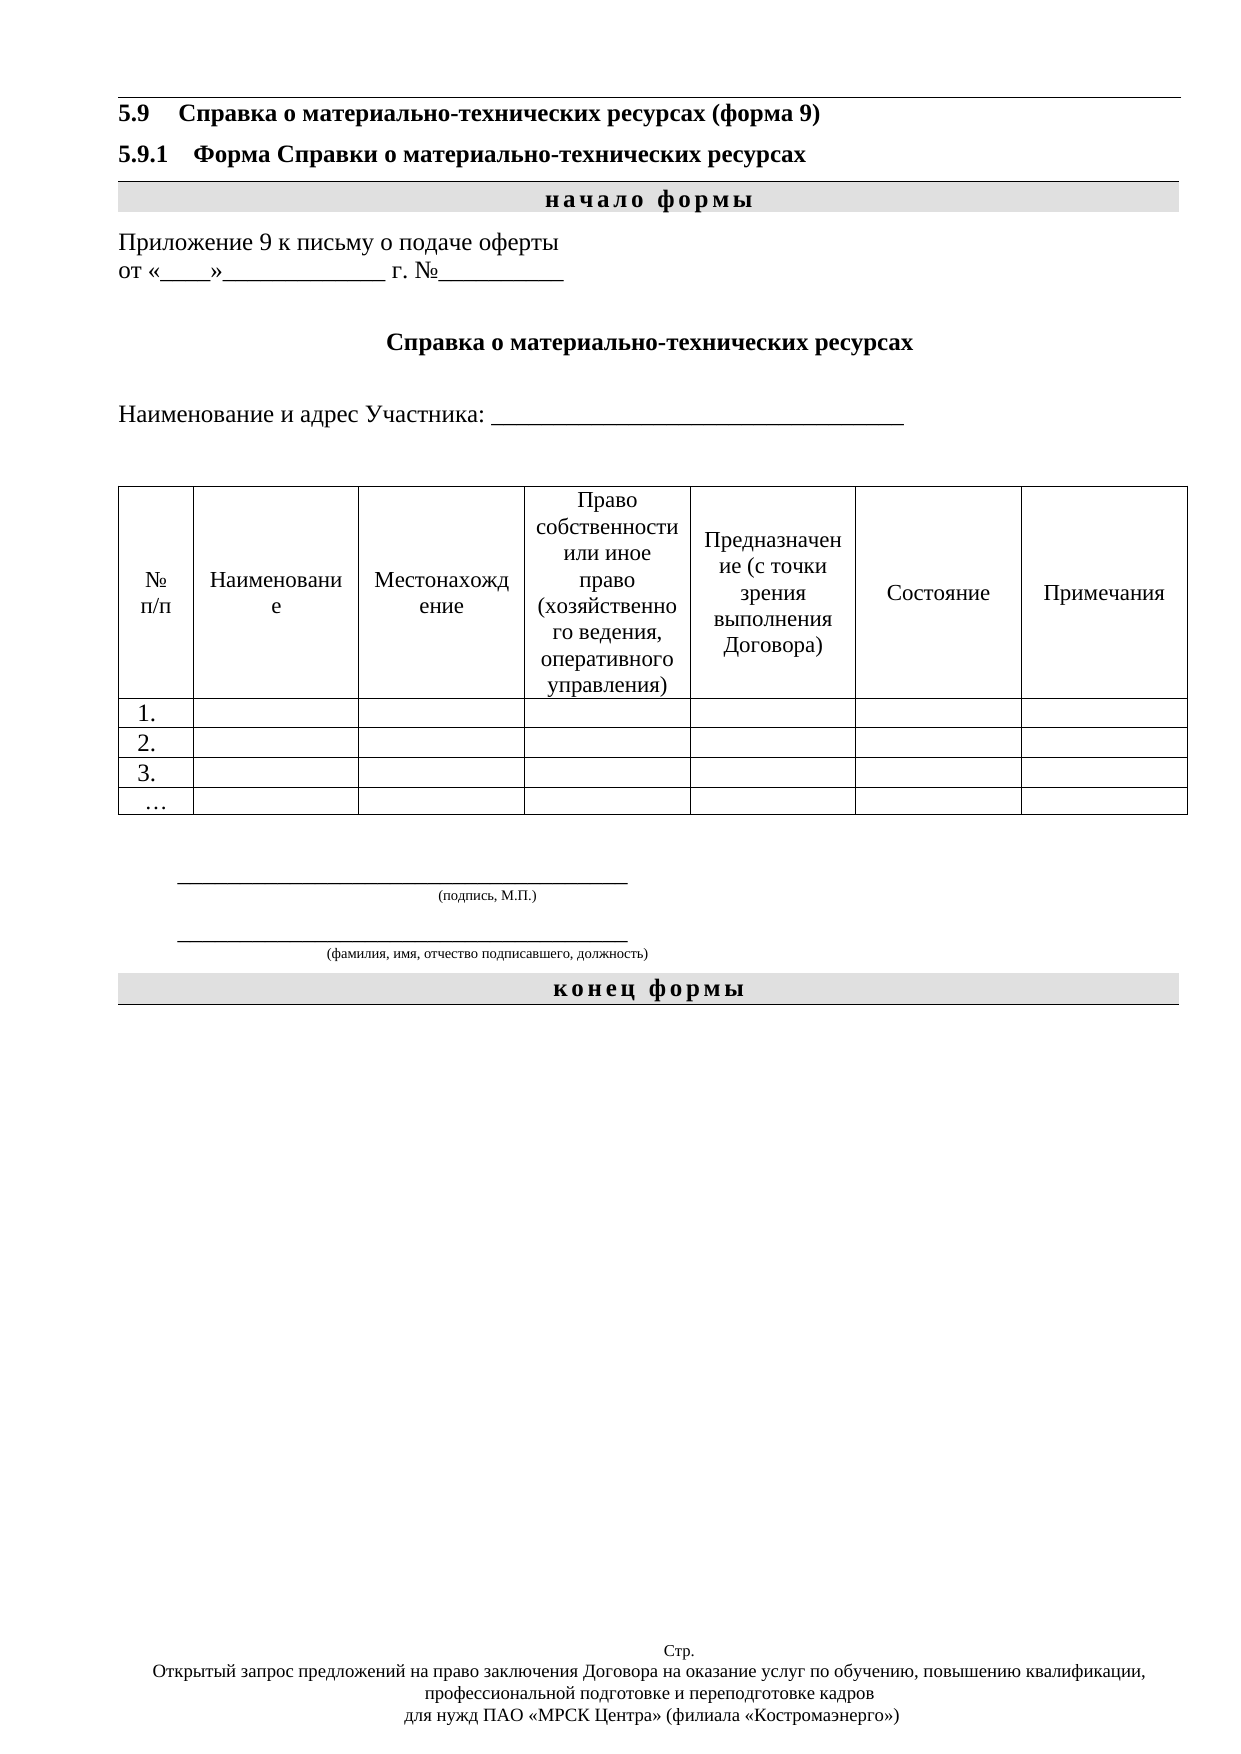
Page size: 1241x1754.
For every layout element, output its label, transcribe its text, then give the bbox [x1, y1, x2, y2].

table_cell [691, 788, 855, 814]
text ____________________________________ [118, 916, 1181, 944]
table_cell [359, 728, 524, 757]
table_header Примечания [1022, 487, 1187, 697]
table_cell [856, 699, 1021, 727]
table_header Право собственности или иное право (хозяйственного ведения, оперативного управления) [525, 487, 690, 697]
table_cell [194, 788, 358, 814]
table_cell [1022, 728, 1187, 757]
table_header Местонахождение [359, 487, 524, 697]
table_cell [119, 699, 193, 727]
text начало формы [118, 182, 1179, 212]
table_cell [691, 728, 855, 757]
table_header Наименование [194, 487, 358, 697]
table_cell [525, 758, 690, 787]
table_cell [1022, 699, 1187, 727]
text Наименование и адрес Участника: _________________________________ [118, 399, 1181, 428]
table_cell [856, 758, 1021, 787]
table_cell [359, 699, 524, 727]
table_cell [359, 788, 524, 814]
table_cell [691, 758, 855, 787]
table_cell [194, 728, 358, 757]
table_header № п/п [119, 487, 193, 697]
table_header Предназначение (с точки зрения выполнения Договора) [691, 487, 855, 697]
text ____________________________________ [118, 858, 1181, 887]
table_cell [194, 699, 358, 727]
table_cell [1022, 788, 1187, 814]
subtitle Справка о материально-технических ресурсах (форма 9) [118, 98, 1181, 127]
table_cell [194, 758, 358, 787]
text Справка о материально-технических ресурсах [118, 327, 1181, 356]
text конец формы [118, 973, 1179, 1004]
table_cell [856, 728, 1021, 757]
table_cell [525, 788, 690, 814]
table_cell [856, 788, 1021, 814]
table_cell [691, 699, 855, 727]
table_cell [359, 758, 524, 787]
text Приложение 9 к письму о подаче оферты от «____»_____________ г. №__________ [118, 227, 1181, 284]
table_cell [119, 758, 193, 787]
table_cell [525, 699, 690, 727]
table_cell [119, 728, 193, 757]
table_cell [1022, 758, 1187, 787]
table_header Состояние [856, 487, 1021, 697]
text (подпись, М.П.) [118, 887, 797, 916]
table_cell [525, 728, 690, 757]
table_cell … [119, 788, 193, 814]
text (фамилия, имя, отчество подписавшего, должность) [118, 944, 797, 973]
subtitle Форма Справки о материально-технических ресурсах [118, 139, 1181, 168]
